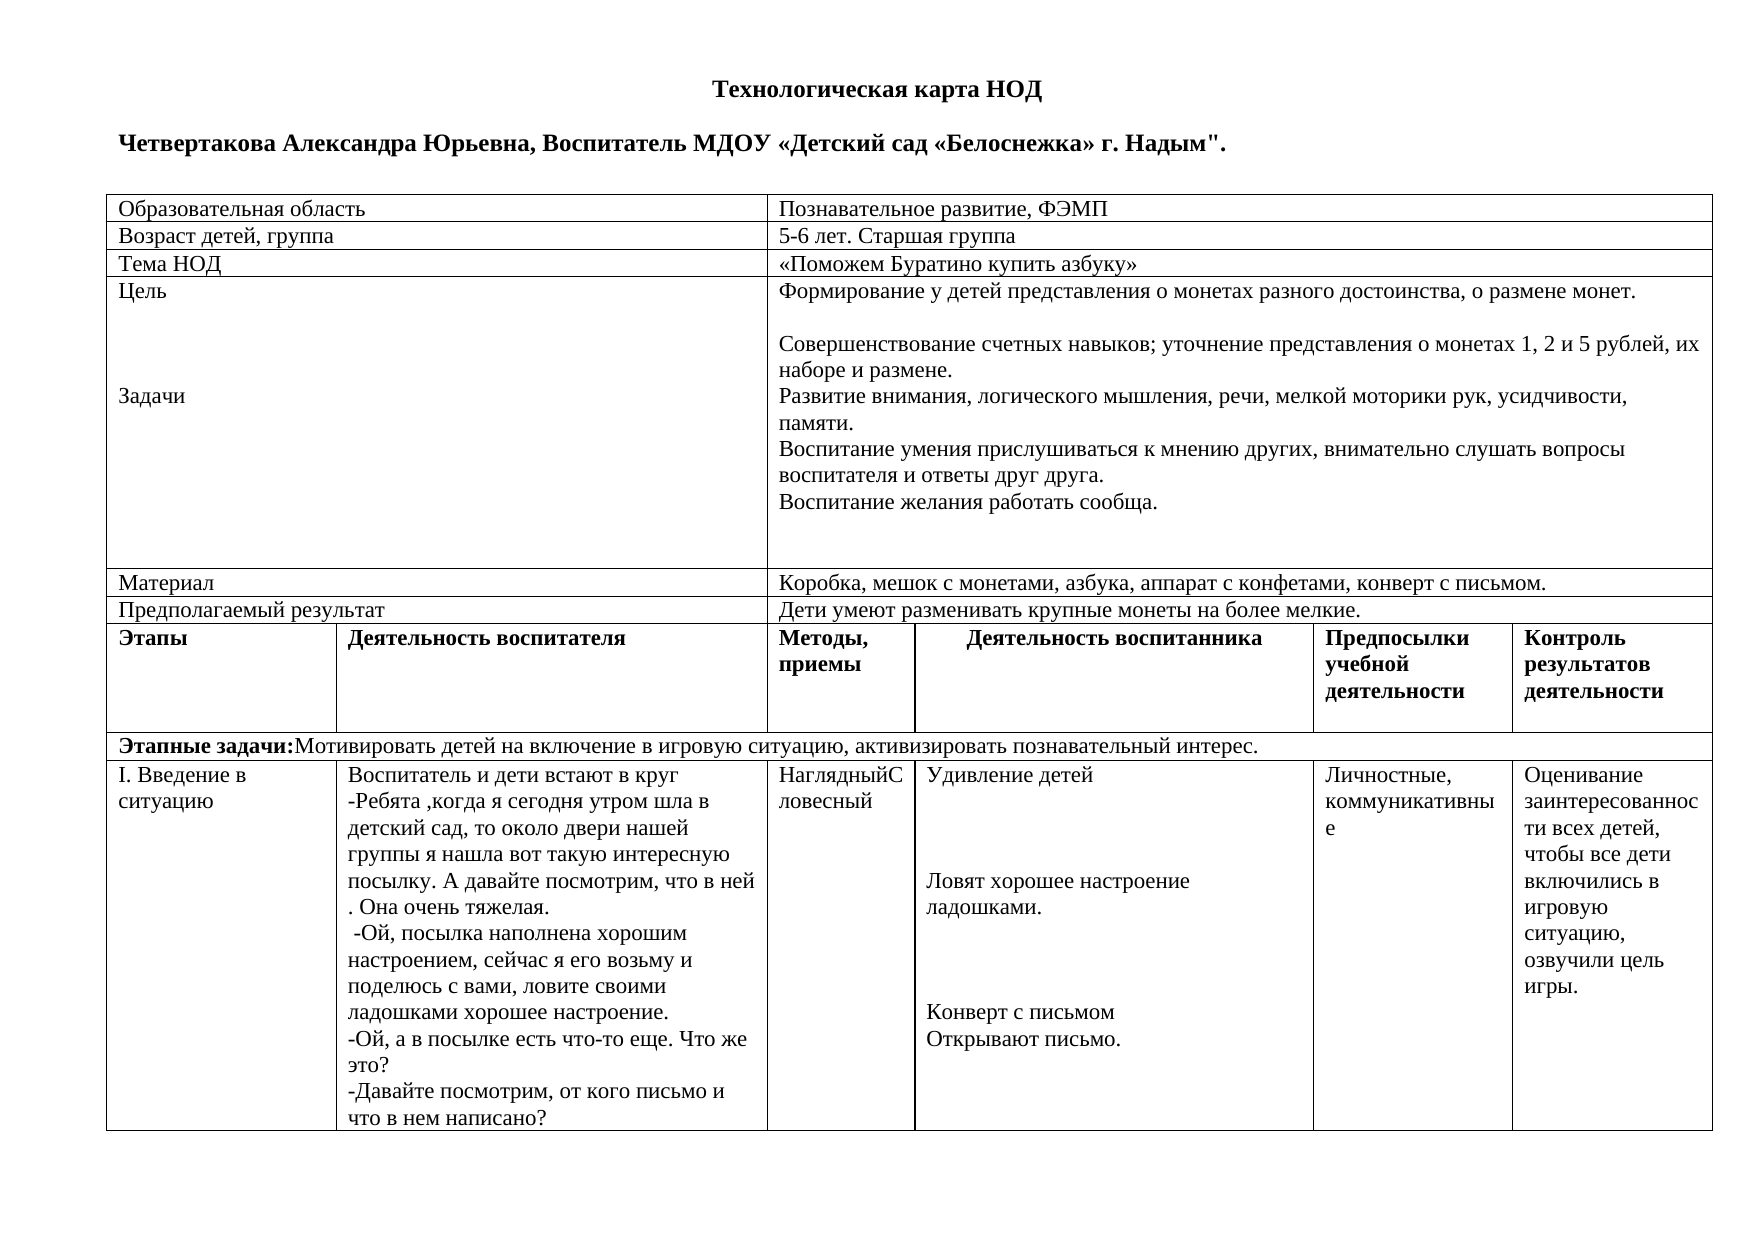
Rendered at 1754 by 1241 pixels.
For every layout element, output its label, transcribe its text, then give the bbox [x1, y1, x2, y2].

table_cell Возраст детей, группа [107, 222, 767, 248]
table_cell Этапные задачи:Мотивировать детей на включение в игровую ситуацию, активизировать познавательный интерес. [107, 733, 1712, 760]
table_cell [1513, 761, 1712, 1130]
table_cell Контроль результатов деятельности [1513, 624, 1712, 732]
table_cell Деятельность воспитанника [916, 624, 1313, 732]
table_cell Дети умеют разменивать крупные монеты на более мелкие. [768, 597, 1712, 623]
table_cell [916, 761, 1313, 1130]
text Технологическая карта НОД [118, 74, 1636, 103]
table_cell Методы, приемы [768, 624, 914, 732]
table_cell Коробка, мешок с монетами, азбука, аппарат с конфетами, конверт с письмом. [768, 569, 1712, 596]
table_cell Деятельность воспитателя [337, 624, 767, 732]
table_cell Предпосылки учебной деятельности [1314, 624, 1512, 732]
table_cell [1314, 761, 1512, 1130]
table_cell Тема НОД [107, 250, 767, 276]
table_cell Этапы [107, 624, 336, 732]
table_cell 5-6 лет. Старшая группа [768, 222, 1712, 248]
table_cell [107, 761, 336, 1130]
table_cell Предполагаемый результат [107, 597, 767, 623]
table_cell Формирование у детей представления о монетах разного достоинства, о размене монет. Совершенствование счетных навыков; уточнение представления о монетах 1, 2 и 5 рублей, их наборе и размене. Развитие внимания, логического мышления, речи, мелкой моторики рук, усидчивости, памяти. Воспитание умения прислушиваться к мнению других, внимательно слушать вопросы воспитателя и ответы друг друга. Воспитание желания работать сообща. [768, 277, 1712, 568]
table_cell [337, 761, 767, 1130]
table_cell «Поможем Буратино купить азбуку» [768, 250, 1712, 276]
table_header Образовательная область [107, 195, 767, 221]
table_cell Цель Задачи [107, 277, 767, 568]
table_header Познавательное развитие, ФЭМП [768, 195, 1712, 221]
table_cell Материал [107, 569, 767, 596]
text Четвертакова Александра Юрьевна, Воспитатель МДОУ «Детский сад «Белоснежка» г. Надым". [118, 128, 1636, 156]
table_cell НаглядныйСловесный [768, 761, 914, 1130]
